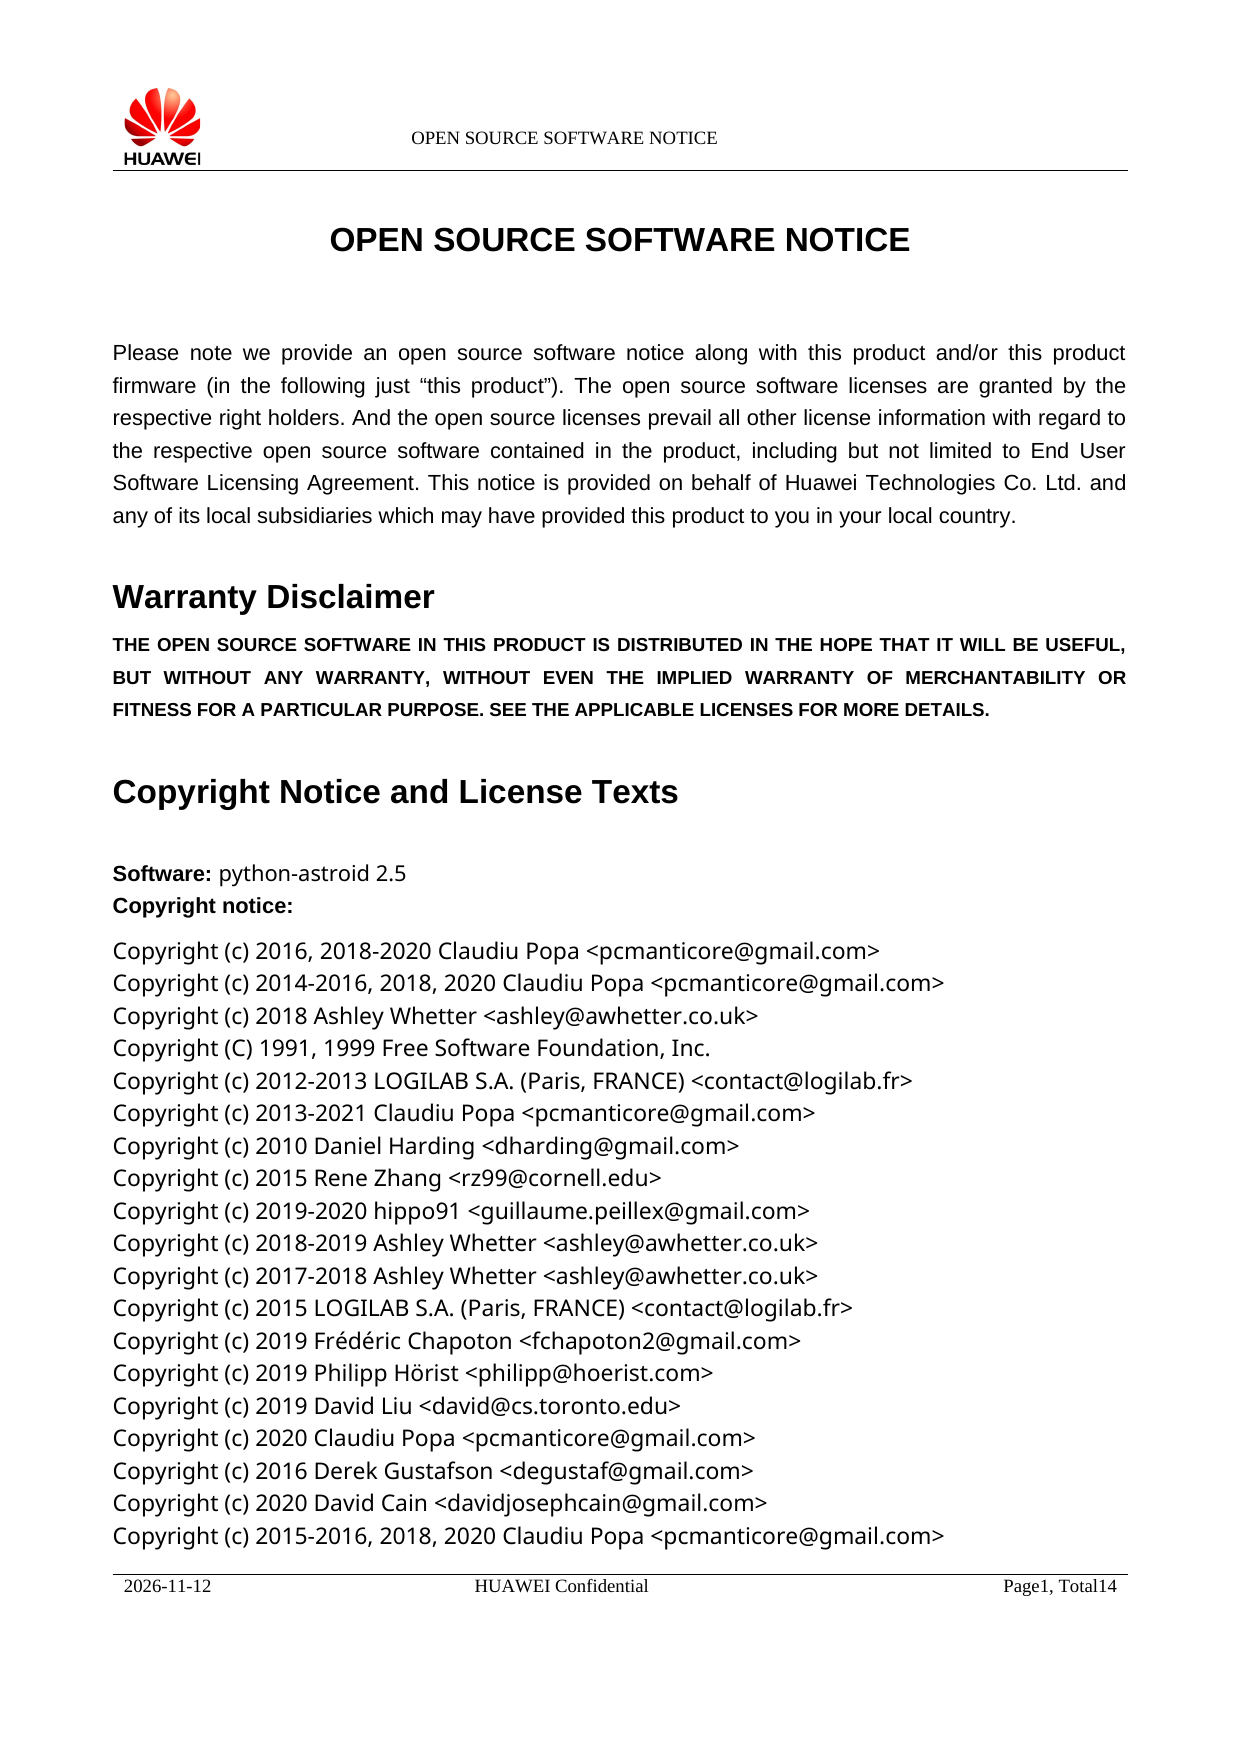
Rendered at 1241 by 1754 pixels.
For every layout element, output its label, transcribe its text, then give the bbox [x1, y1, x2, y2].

text OPEN SOURCE SOFTWARE NOTICE [112, 206, 1128, 271]
text Copyright Notice and License Texts [112, 759, 1128, 824]
title Software: python-astroid 2.5 [112, 856, 1128, 889]
text Copyright notice: [112, 889, 1128, 921]
text Please note we provide an open source software notice along with this product and/or this product firmware (in the following just “this product”). The open source software licenses are granted by the respective right holders. And the open source licenses prevail all other license information with regard to the respective open source software contained in the product, including but not limited to End User Software Licensing Agreement. This notice is provided on behalf of Huawei Technologies Co. Ltd. and any of its local subsidiaries which may have provided this product to you in your local country. [112, 336, 1128, 531]
picture [124, 88, 201, 165]
text Warranty Disclaimer [112, 564, 1128, 629]
text The open source software in this product is distributed in the hope that it will be useful, but WITHOUT ANY WARRANTY, without even the implied warranty of MERCHANTABILITY or FITNESS FOR A PARTICULAR PURPOSE. See the applicable licenses for more details. [112, 629, 1128, 726]
